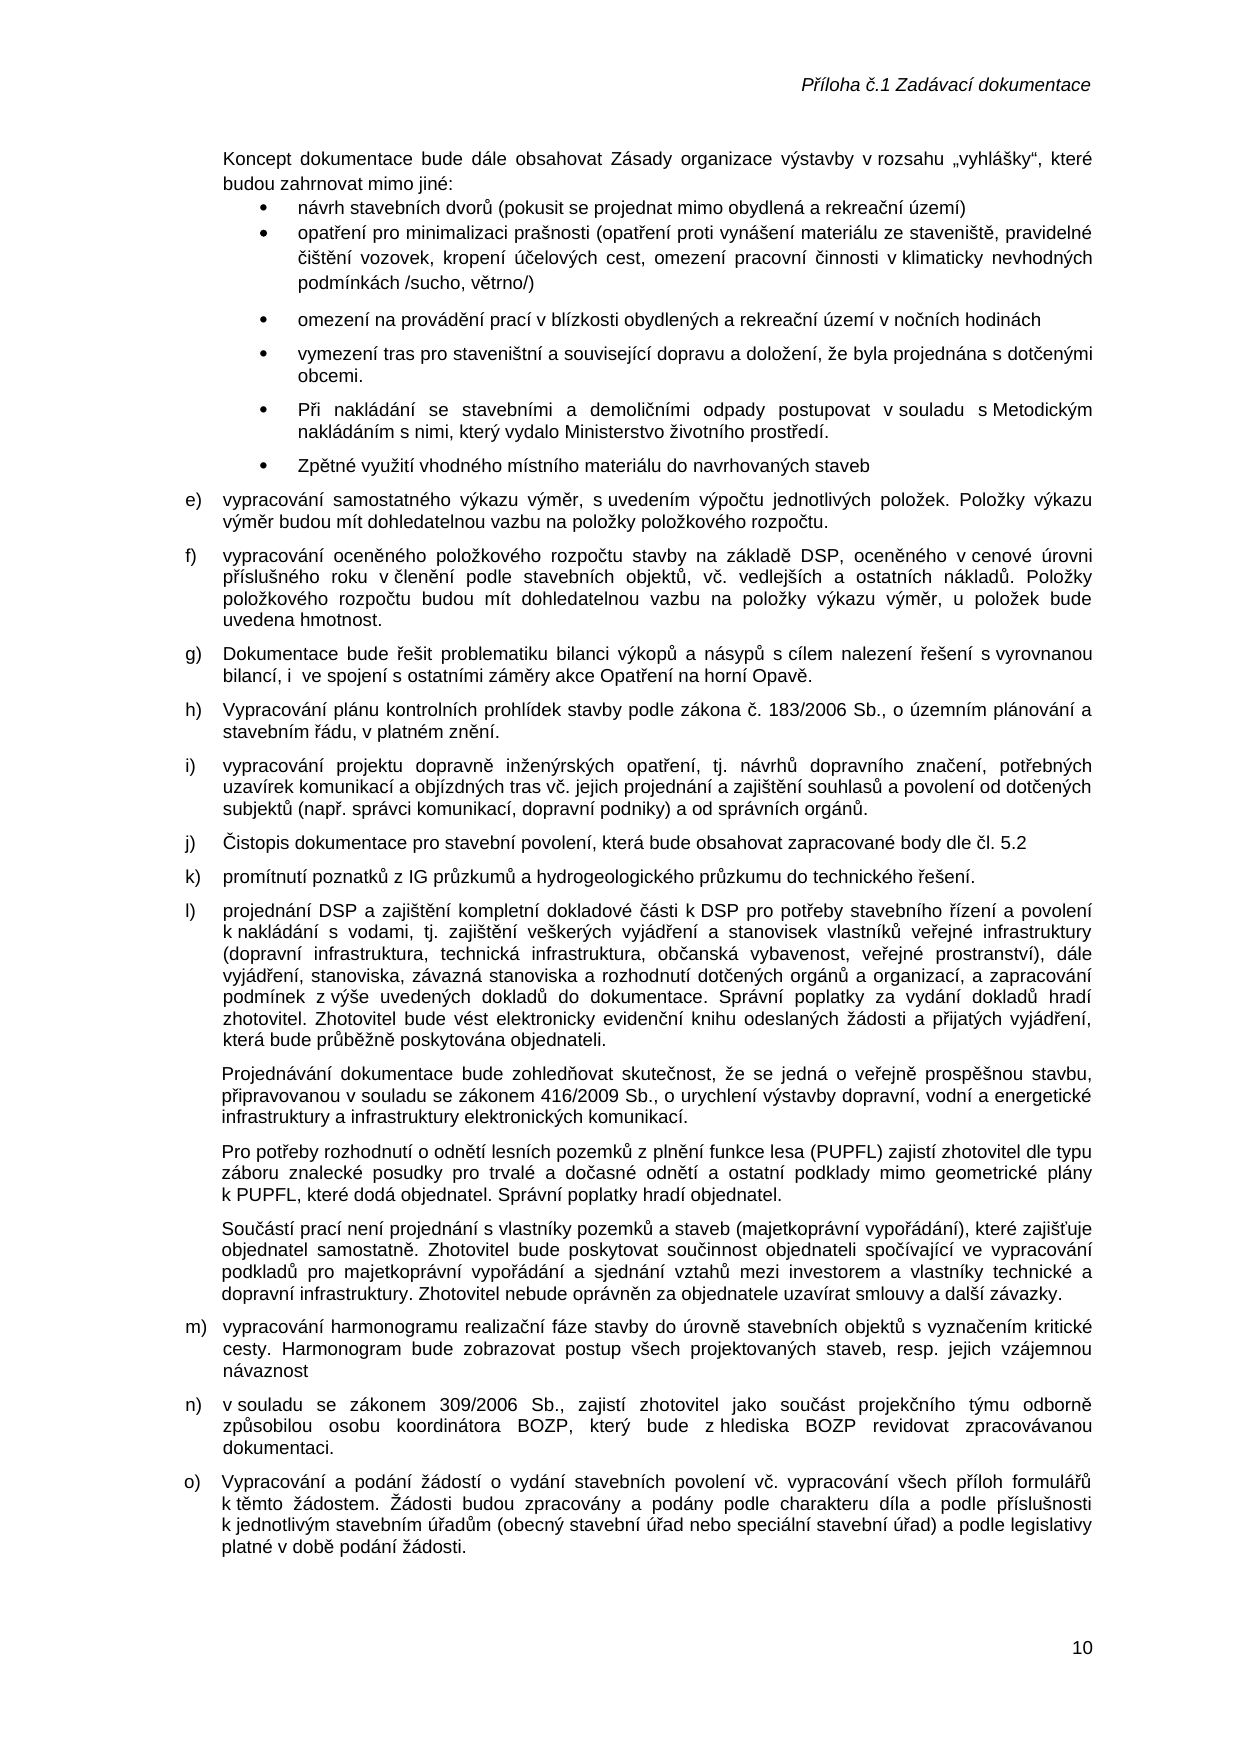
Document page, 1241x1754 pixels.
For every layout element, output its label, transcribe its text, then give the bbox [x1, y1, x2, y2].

list Zpětné využití vhodného místního materiálu do navrhovaných staveb [260, 455, 1093, 476]
text Projednávání dokumentace bude zohledňovat skutečnost, že se jedná o veřejně prospěšnou stavbu, připravovanou v souladu se zákonem 416/2009 Sb., o urychlení výstavby dopravní, vodní a energetické infrastruktury a infrastruktury elektronických komunikací. [221, 1063, 1093, 1128]
list Dokumentace bude řešit problematiku bilanci výkopů a násypů s cílem nalezení řešení s vyrovnanou bilancí, i ve spojení s ostatními záměry akce Opatření na horní Opavě. [185, 643, 1093, 686]
text Součástí prací není projednání s vlastníky pozemků a staveb (majetkoprávní vypořádání), které zajišťuje objednatel samostatně. Zhotovitel bude poskytovat součinnost objednateli spočívající ve vypracování podkladů pro majetkoprávní vypořádání a sjednání vztahů mezi investorem a vlastníky technické a dopravní infrastruktury. Zhotovitel nebude oprávněn za objednatele uzavírat smlouvy a další závazky. [221, 1218, 1093, 1304]
list návrh stavebních dvorů (pokusit se projednat mimo obydlená a rekreační území) [260, 197, 1093, 219]
list Koncept dokumentace bude dále obsahovat Zásady organizace výstavby v rozsahu „vyhlášky“, které budou zahrnovat mimo jiné: [223, 148, 1093, 194]
list v souladu se zákonem 309/2006 Sb., zajistí zhotovitel jako součást projekčního týmu odborně způsobilou osobu koordinátora BOZP, který bude z hlediska BOZP revidovat zpracovávanou dokumentaci. [185, 1393, 1093, 1458]
list vypracování harmonogramu realizační fáze stavby do úrovně stavebních objektů s vyznačením kritické cesty. Harmonogram bude zobrazovat postup všech projektovaných staveb, resp. jejich vzájemnou návaznost [185, 1316, 1093, 1381]
list vypracování oceněného položkového rozpočtu stavby na základě DSP, oceněného v cenové úrovni příslušného roku v členění podle stavebních objektů, vč. vedlejších a ostatních nákladů. Položky položkového rozpočtu budou mít dohledatelnou vazbu na položky výkazu výměr, u položek bude uvedena hmotnost. [185, 544, 1093, 631]
list promítnutí poznatků z IG průzkumů a hydrogeologického průzkumu do technického řešení. [185, 866, 1093, 887]
list omezení na provádění prací v blízkosti obydlených a rekreační území v nočních hodinách [260, 309, 1093, 331]
list vypracování samostatného výkazu výměr, s uvedením výpočtu jednotlivých položek. Položky výkazu výměr budou mít dohledatelnou vazbu na položky položkového rozpočtu. [185, 489, 1093, 532]
list Při nakládání se stavebními a demoličními odpady postupovat v souladu s Metodickým nakládáním s nimi, který vydalo Ministerstvo životního prostředí. [260, 399, 1093, 442]
list vypracování projektu dopravně inženýrských opatření, tj. návrhů dopravního značení, potřebných uzavírek komunikací a objízdných tras vč. jejich projednání a zajištění souhlasů a povolení od dotčených subjektů (např. správci komunikací, dopravní podniky) a od správních orgánů. [185, 754, 1093, 819]
list opatření pro minimalizaci prašnosti (opatření proti vynášení materiálu ze staveniště, pravidelné čištění vozovek, kropení účelových cest, omezení pracovní činnosti v klimaticky nevhodných podmínkách /sucho, větrno/) [260, 222, 1093, 293]
list Vypracování a podání žádostí o vydání stavebních povolení vč. vypracování všech příloh formulářů k těmto žádostem. Žádosti budou zpracovány a podány podle charakteru díla a podle příslušnosti k jednotlivým stavebním úřadům (obecný stavební úřad nebo speciální stavební úřad) a podle legislativy platné v době podání žádosti. [184, 1471, 1093, 1557]
list Vypracování plánu kontrolních prohlídek stavby podle zákona č. 183/2006 Sb., o územním plánování a stavebním řádu, v platném znění. [185, 699, 1093, 742]
list projednání DSP a zajištění kompletní dokladové části k DSP pro potřeby stavebního řízení a povolení k nakládání s vodami, tj. zajištění veškerých vyjádření a stanovisek vlastníků veřejné infrastruktury (dopravní infrastruktura, technická infrastruktura, občanská vybavenost, veřejné prostranství), dále vyjádření, stanoviska, závazná stanoviska a rozhodnutí dotčených orgánů a organizací, a zapracování podmínek z výše uvedených dokladů do dokumentace. Správní poplatky za vydání dokladů hradí zhotovitel. Zhotovitel bude vést elektronicky evidenční knihu odeslaných žádosti a přijatých vyjádření, která bude průběžně poskytována objednateli. [185, 900, 1093, 1051]
list Čistopis dokumentace pro stavební povolení, která bude obsahovat zapracované body dle čl. 5.2 [185, 832, 1093, 853]
list vymezení tras pro staveništní a související dopravu a doložení, že byla projednána s dotčenými obcemi. [260, 343, 1093, 386]
text Pro potřeby rozhodnutí o odnětí lesních pozemků z plnění funkce lesa (PUPFL) zajistí zhotovitel dle typu záboru znalecké posudky pro trvalé a dočasné odnětí a ostatní podklady mimo geometrické plány k PUPFL, které dodá objednatel. Správní poplatky hradí objednatel. [221, 1140, 1093, 1205]
